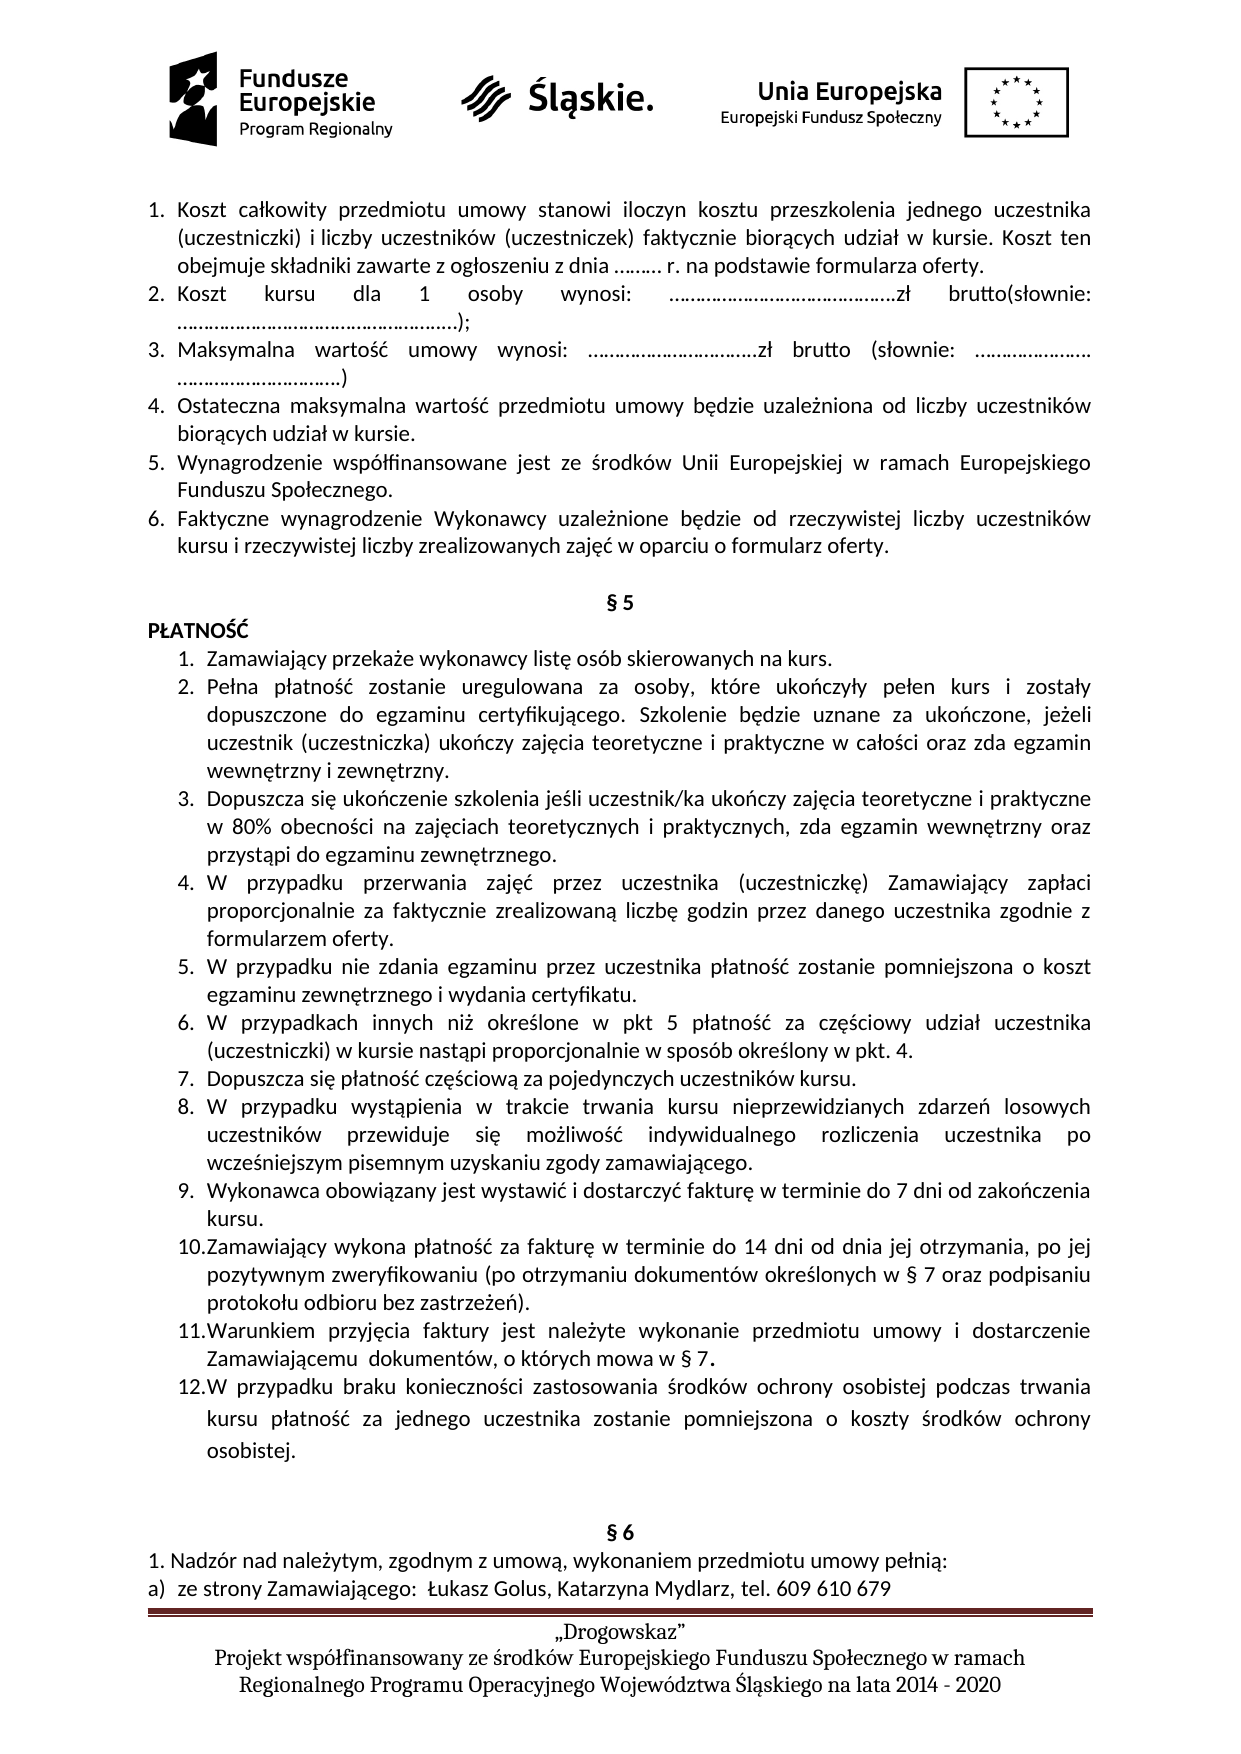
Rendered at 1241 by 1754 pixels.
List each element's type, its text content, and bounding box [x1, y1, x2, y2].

list Ostateczna maksymalna wartość przedmiotu umowy będzie uzależniona od liczby uczestników biorących udział w kursie. [148, 392, 1093, 448]
text § 6 [148, 1518, 1093, 1546]
list Wynagrodzenie współfinansowane jest ze środków Unii Europejskiej w ramach Europejskiego Funduszu Społecznego. [148, 448, 1093, 504]
list W przypadku wystąpienia w trakcie trwania kursu nieprzewidzianych zdarzeń losowych uczestników przewiduje się możliwość indywidualnego rozliczenia uczestnika po wcześniejszym pisemnym uzyskaniu zgody zamawiającego. [177, 1092, 1093, 1176]
text § 5 [148, 588, 1093, 616]
list Wykonawca obowiązany jest wystawić i dostarczyć fakturę w terminie do 7 dni od zakończenia kursu. [177, 1176, 1093, 1232]
list Zamawiający przekaże wykonawcy listę osób skierowanych na kurs. [177, 644, 1093, 672]
list Zamawiający wykona płatność za fakturę w terminie do 14 dni od dnia jej otrzymania, po jej pozytywnym zweryfikowaniu (po otrzymaniu dokumentów określonych w § 7 oraz podpisaniu protokołu odbioru bez zastrzeżeń). [177, 1232, 1093, 1316]
list Koszt całkowity przedmiotu umowy stanowi iloczyn kosztu przeszkolenia jednego uczestnika (uczestniczki) i liczby uczestników (uczestniczek) faktycznie biorących udział w kursie. Koszt ten obejmuje składniki zawarte z ogłoszeniu z dnia ……… r. na podstawie formularza oferty. [148, 195, 1093, 279]
list W przypadkach innych niż określone w pkt 5 płatność za częściowy udział uczestnika (uczestniczki) w kursie nastąpi proporcjonalnie w sposób określony w pkt. 4. [177, 1008, 1093, 1064]
text 1. Nadzór nad należytym, zgodnym z umową, wykonaniem przedmiotu umowy pełnią: [148, 1546, 1093, 1574]
list W przypadku nie zdania egzaminu przez uczestnika płatność zostanie pomniejszona o koszt egzaminu zewnętrznego i wydania certyfikatu. [177, 952, 1093, 1008]
list ze strony Zamawiającego: Łukasz Golus, Katarzyna Mydlarz, tel. 609 610 679 [148, 1574, 1093, 1602]
list W przypadku braku konieczności zastosowania środków ochrony osobistej podczas trwania kursu płatność za jednego uczestnika zostanie pomniejszona o koszty środków ochrony osobistej. [177, 1372, 1093, 1465]
list Maksymalna wartość umowy wynosi: …………………………..zł brutto (słownie: ………………….………………………….) [148, 336, 1093, 392]
list W przypadku przerwania zajęć przez uczestnika (uczestniczkę) Zamawiający zapłaci proporcjonalnie za faktycznie zrealizowaną liczbę godzin przez danego uczestnika zgodnie z formularzem oferty. [177, 868, 1093, 952]
list Dopuszcza się ukończenie szkolenia jeśli uczestnik/ka ukończy zajęcia teoretyczne i praktyczne w 80% obecności na zajęciach teoretycznych i praktycznych, zda egzamin wewnętrzny oraz przystąpi do egzaminu zewnętrznego. [177, 784, 1093, 868]
list Faktyczne wynagrodzenie Wykonawcy uzależnione będzie od rzeczywistej liczby uczestników kursu i rzeczywistej liczby zrealizowanych zajęć w oparciu o formularz oferty. [148, 504, 1093, 560]
list Dopuszcza się płatność częściową za pojedynczych uczestników kursu. [177, 1064, 1093, 1092]
list Warunkiem przyjęcia faktury jest należyte wykonanie przedmiotu umowy i dostarczenie Zamawiającemu dokumentów, o których mowa w § 7. [177, 1316, 1093, 1372]
list Pełna płatność zostanie uregulowana za osoby, które ukończyły pełen kurs i zostały dopuszczone do egzaminu certyfikującego. Szkolenie będzie uznane za ukończone, jeżeli uczestnik (uczestniczka) ukończy zajęcia teoretyczne i praktyczne w całości oraz zda egzamin wewnętrzny i zewnętrzny. [177, 672, 1093, 784]
list Koszt kursu dla 1 osoby wynosi: …………………………………….zł brutto(słownie: …………………………………………..…); [148, 279, 1093, 336]
picture [147, 29, 1091, 168]
text PŁATNOŚĆ [148, 616, 1093, 644]
